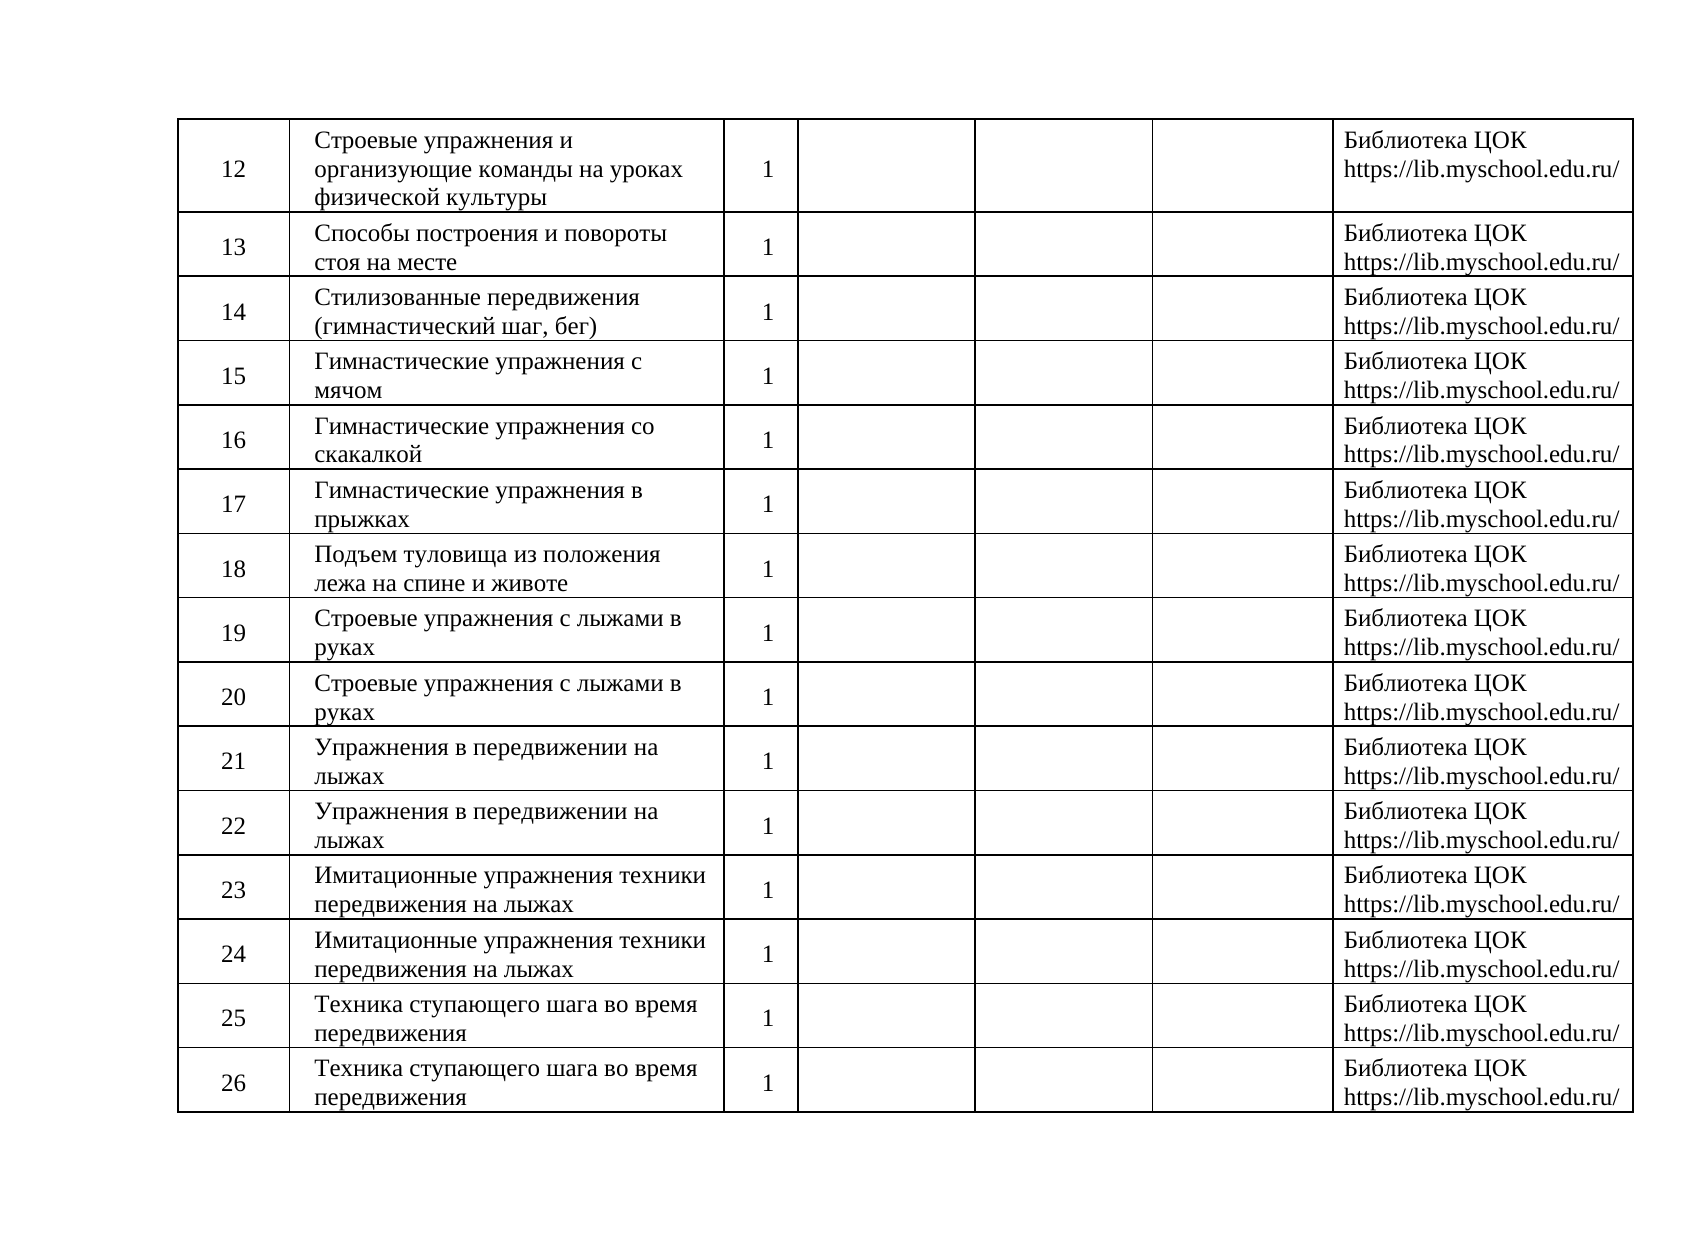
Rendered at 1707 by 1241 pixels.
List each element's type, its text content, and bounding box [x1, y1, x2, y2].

table_cell [1153, 534, 1332, 597]
table_cell [799, 856, 974, 918]
table_cell 22 [179, 791, 289, 854]
table_cell [976, 1048, 1152, 1111]
table_cell 23 [179, 856, 289, 918]
table_cell [976, 920, 1152, 982]
table_cell [1153, 277, 1332, 340]
table_cell [1153, 120, 1332, 211]
table_cell [976, 791, 1152, 854]
table_cell [976, 406, 1152, 468]
table_cell [1153, 341, 1332, 404]
table_cell 1 [725, 1048, 797, 1111]
table_cell [799, 598, 974, 661]
table_cell Стилизованные передвижения (гимнастический шаг, бег) [290, 277, 723, 340]
table_cell Библиотека ЦОК https://lib.myschool.edu.ru/ [1334, 277, 1632, 340]
table_cell [1153, 984, 1332, 1047]
table_cell [1153, 856, 1332, 918]
table_cell [799, 1048, 974, 1111]
table_cell [799, 470, 974, 532]
table_cell Строевые упражнения с лыжами в руках [290, 598, 723, 661]
table_cell Гимнастические упражнения с мячом [290, 341, 723, 404]
table_cell 26 [179, 1048, 289, 1111]
table_cell [799, 277, 974, 340]
table_cell Гимнастические упражнения со скакалкой [290, 406, 723, 468]
table_cell [799, 727, 974, 789]
table_cell Библиотека ЦОК https://lib.myschool.edu.ru/ [1334, 920, 1632, 982]
table_cell [799, 213, 974, 275]
table_cell 1 [725, 598, 797, 661]
table_cell [799, 120, 974, 211]
table_cell [976, 663, 1152, 725]
table_cell 15 [179, 341, 289, 404]
table_cell [1153, 663, 1332, 725]
table_cell Библиотека ЦОК https://lib.myschool.edu.ru/ [1334, 470, 1632, 532]
table_cell [799, 984, 974, 1047]
table_cell 1 [725, 534, 797, 597]
table_cell [976, 277, 1152, 340]
table_cell Имитационные упражнения техники передвижения на лыжах [290, 856, 723, 918]
table_cell [976, 213, 1152, 275]
table_cell Техника ступающего шага во время передвижения [290, 1048, 723, 1111]
table_cell Библиотека ЦОК https://lib.myschool.edu.ru/ [1334, 663, 1632, 725]
table_cell [1153, 727, 1332, 789]
table_cell Библиотека ЦОК https://lib.myschool.edu.ru/ [1334, 341, 1632, 404]
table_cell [1334, 1048, 1632, 1111]
table_cell [1153, 406, 1332, 468]
table_cell 1 [725, 406, 797, 468]
table_cell 1 [725, 920, 797, 982]
table_cell [799, 920, 974, 982]
table_cell 25 [179, 984, 289, 1047]
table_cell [1334, 984, 1632, 1047]
table_cell Техника ступающего шага во время передвижения [290, 984, 723, 1047]
table_cell 1 [725, 791, 797, 854]
table_cell [799, 791, 974, 854]
table_cell 1 [725, 984, 797, 1047]
table_cell [976, 856, 1152, 918]
table_cell 1 [725, 341, 797, 404]
table_cell 21 [179, 727, 289, 789]
table_cell 1 [725, 856, 797, 918]
table_cell Библиотека ЦОК https://lib.myschool.edu.ru/ [1334, 406, 1632, 468]
table_cell [1153, 470, 1332, 532]
table_cell 1 [725, 213, 797, 275]
table_cell [976, 598, 1152, 661]
table_cell [1153, 920, 1332, 982]
table_cell 17 [179, 470, 289, 532]
table_cell Имитационные упражнения техники передвижения на лыжах [290, 920, 723, 982]
table_cell [976, 341, 1152, 404]
table_cell Строевые упражнения и организующие команды на уроках физической культуры [290, 120, 723, 211]
table_cell 13 [179, 213, 289, 275]
table_cell Упражнения в передвижении на лыжах [290, 727, 723, 789]
table_cell [976, 727, 1152, 789]
table_cell Гимнастические упражнения в прыжках [290, 470, 723, 532]
table_cell [799, 406, 974, 468]
table_cell 1 [725, 470, 797, 532]
table_cell Библиотека ЦОК https://lib.myschool.edu.ru/ [1334, 856, 1632, 918]
table_cell 1 [725, 120, 797, 211]
table_cell 1 [725, 663, 797, 725]
table_cell Библиотека ЦОК https://lib.myschool.edu.ru/ [1334, 534, 1632, 597]
table_cell Способы построения и повороты стоя на месте [290, 213, 723, 275]
table_cell 19 [179, 598, 289, 661]
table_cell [1334, 120, 1632, 211]
table_cell 1 [725, 277, 797, 340]
table_cell [799, 341, 974, 404]
table_cell Библиотека ЦОК https://lib.myschool.edu.ru/ [1334, 791, 1632, 854]
table_cell [1153, 791, 1332, 854]
table_cell 14 [179, 277, 289, 340]
table_cell Подъем туловища из положения лежа на спине и животе [290, 534, 723, 597]
table_cell 18 [179, 534, 289, 597]
table_cell [1153, 598, 1332, 661]
table_cell [976, 534, 1152, 597]
table_cell [1153, 213, 1332, 275]
table_cell Библиотека ЦОК https://lib.myschool.edu.ru/ [1334, 727, 1632, 789]
table_cell 12 [179, 120, 289, 211]
table_cell 20 [179, 663, 289, 725]
table_cell Упражнения в передвижении на лыжах [290, 791, 723, 854]
table_cell Библиотека ЦОК https://lib.myschool.edu.ru/ [1334, 598, 1632, 661]
table_cell [799, 663, 974, 725]
table_cell 1 [725, 727, 797, 789]
table_cell [976, 120, 1152, 211]
table_cell Строевые упражнения с лыжами в руках [290, 663, 723, 725]
table_cell [799, 534, 974, 597]
table_cell 16 [179, 406, 289, 468]
table_cell [976, 470, 1152, 532]
table_cell [1153, 1048, 1332, 1111]
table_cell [1334, 213, 1632, 275]
table_cell [976, 984, 1152, 1047]
table_cell 24 [179, 920, 289, 982]
